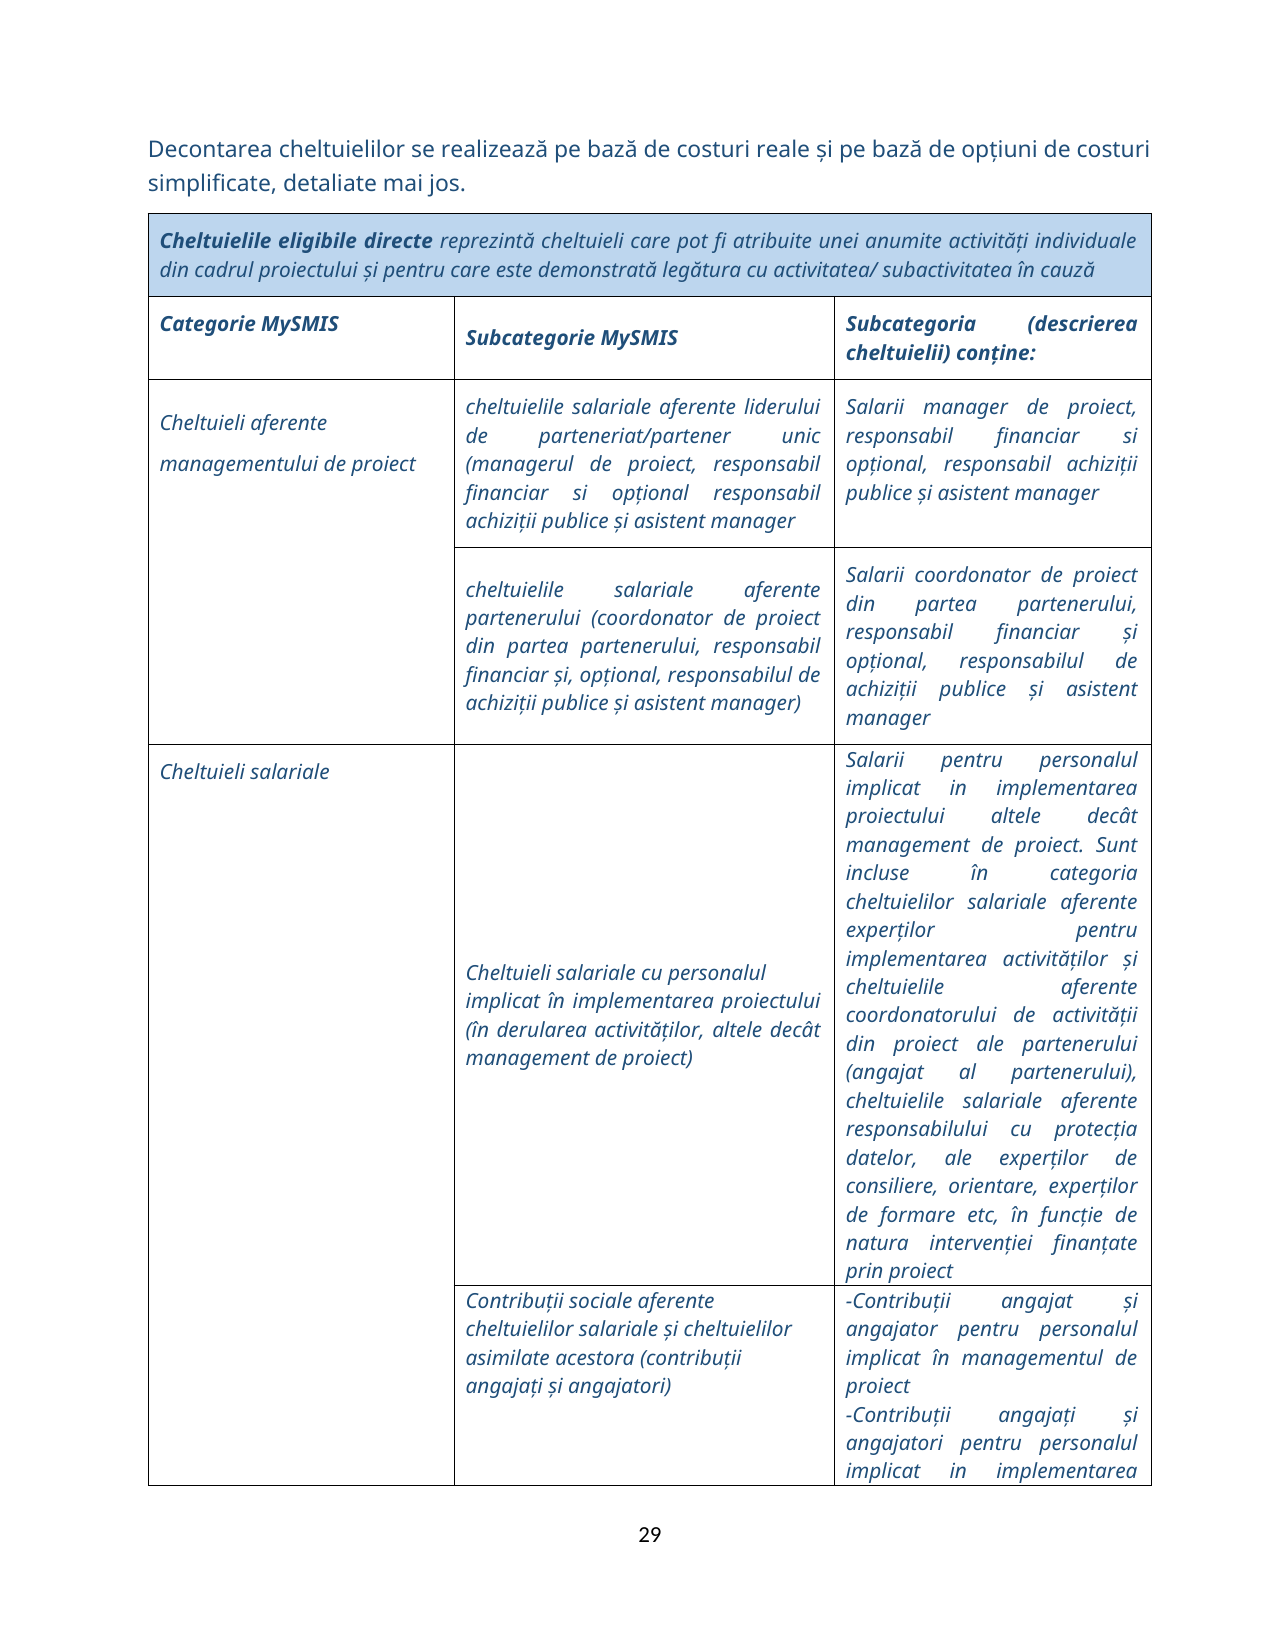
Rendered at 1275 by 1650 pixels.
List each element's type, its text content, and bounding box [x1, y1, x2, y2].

table_cell Salarii pentru personalul implicat in implementarea proiectului altele decât management de proiect. Sunt incluse în categoria cheltuielilor salariale aferente experților pentru implementarea activităților și cheltuielile aferente coordonatorului de activității din proiect ale partenerului (angajat al partenerului), cheltuielile salariale aferente responsabilului cu protecția datelor, ale experților de consiliere, orientare, experților de formare etc, în funcție de natura intervenției finanțate prin proiect [835, 745, 1151, 1285]
table_cell cheltuielile salariale aferente partenerului (coordonator de proiect din partea partenerului, responsabil financiar și, opțional, responsabilul de achiziții publice și asistent manager) [455, 548, 834, 744]
table_cell Cheltuieli salariale [149, 745, 454, 1485]
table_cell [455, 1286, 834, 1485]
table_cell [835, 1286, 1151, 1485]
table_header Cheltuielile eligibile directe reprezintă cheltuieli care pot fi atribuite unei anumite activități individuale din cadrul proiectului şi pentru care este demonstrată legătura cu activitatea/ subactivitatea în cauză [149, 214, 1151, 296]
text Decontarea cheltuielilor se realizează pe bază de costuri reale și pe bază de opțiuni de costuri simplificate, detaliate mai jos. [148, 133, 1152, 198]
table_cell Subcategoria (descrierea cheltuielii) conține: [835, 297, 1151, 379]
table_cell Cheltuieli aferente managementului de proiect [149, 380, 454, 744]
table_cell cheltuielile salariale aferente liderului de parteneriat/partener unic (managerul de proiect, responsabil financiar si opțional responsabil achiziții publice și asistent manager [455, 380, 834, 547]
table_cell Cheltuieli salariale cu personalul implicat în implementarea proiectului (în derularea activităților, altele decât management de proiect) [455, 745, 834, 1285]
table_cell Categorie MySMIS [149, 297, 454, 379]
table_cell Subcategorie MySMIS [455, 297, 834, 379]
table_cell Salarii manager de proiect, responsabil financiar si opțional, responsabil achiziții publice și asistent manager [835, 380, 1151, 547]
table_cell Salarii coordonator de proiect din partea partenerului, responsabil financiar și opțional, responsabilul de achiziții publice și asistent manager [835, 548, 1151, 744]
